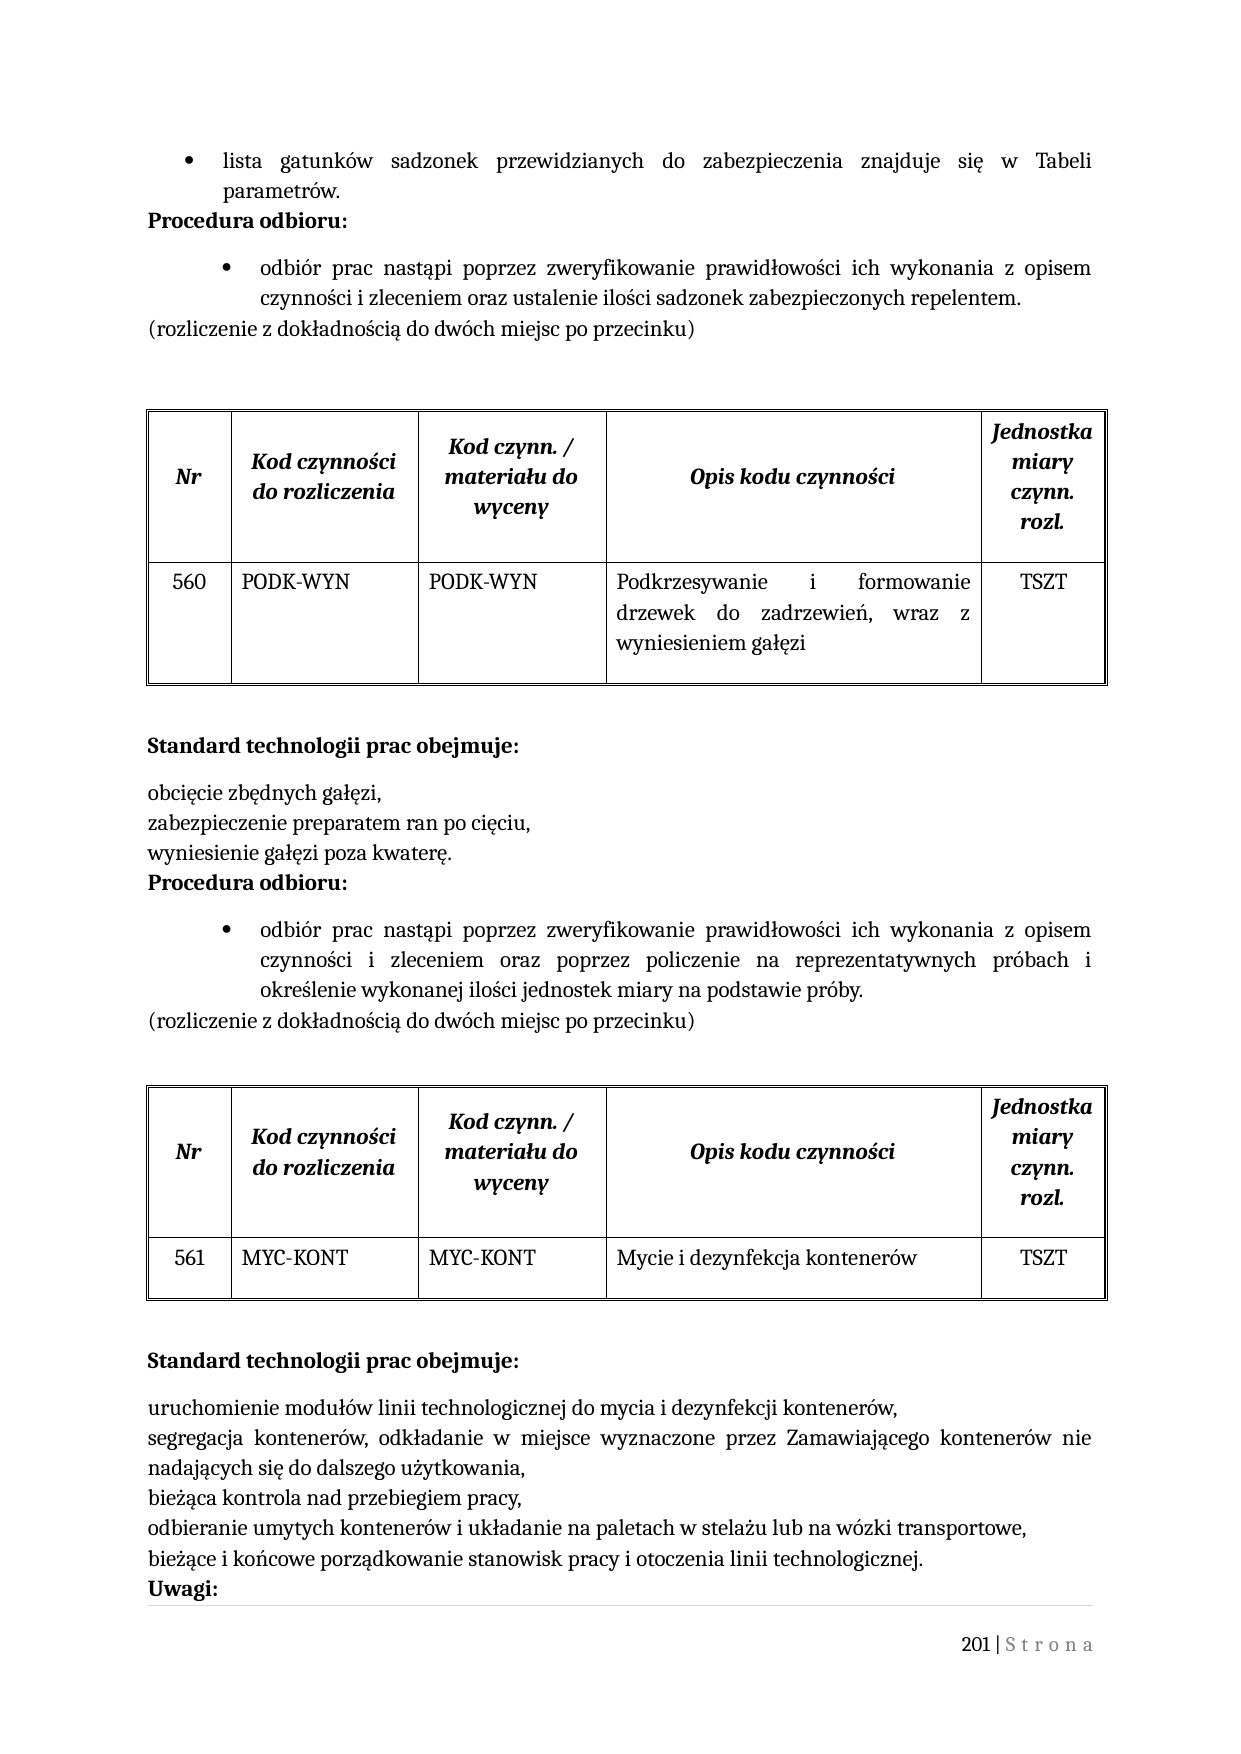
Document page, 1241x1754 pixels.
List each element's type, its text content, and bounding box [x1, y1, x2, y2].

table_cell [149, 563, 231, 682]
list odbiór prac nastąpi poprzez zweryfikowanie prawidłowości ich wykonania z opisem czynności i zleceniem oraz ustalenie ilości sadzonek zabezpieczonych repelentem. [223, 255, 1093, 311]
text Uwagi: [148, 1576, 1093, 1602]
text wyniesienie gałęzi poza kwaterę. [148, 840, 1093, 866]
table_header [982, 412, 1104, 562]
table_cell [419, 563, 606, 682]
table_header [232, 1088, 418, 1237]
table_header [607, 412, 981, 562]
list lista gatunków sadzonek przewidzianych do zabezpieczenia znajduje się w Tabeli parametrów. [185, 148, 1093, 204]
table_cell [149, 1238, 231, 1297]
text (rozliczenie z dokładnością do dwóch miejsc po przecinku) [148, 1007, 1093, 1034]
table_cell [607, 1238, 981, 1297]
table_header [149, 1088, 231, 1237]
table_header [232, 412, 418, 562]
text zabezpieczenie preparatem ran po cięciu, [148, 809, 1093, 836]
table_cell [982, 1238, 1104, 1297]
text (rozliczenie z dokładnością do dwóch miejsc po przecinku) [148, 315, 1093, 342]
text Procedura odbioru: [148, 870, 1093, 896]
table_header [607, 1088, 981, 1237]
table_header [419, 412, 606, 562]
text odbieranie umytych kontenerów i układanie na paletach w stelażu lub na wózki transportowe, [148, 1515, 1093, 1541]
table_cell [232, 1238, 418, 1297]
text obcięcie zbędnych gałęzi, [148, 779, 1093, 806]
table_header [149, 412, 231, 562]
list odbiór prac nastąpi poprzez zweryfikowanie prawidłowości ich wykonania z opisem czynności i zleceniem oraz poprzez policzenie na reprezentatywnych próbach i określenie wykonanej ilości jednostek miary na podstawie próby. [223, 917, 1093, 1003]
text bieżąca kontrola nad przebiegiem pracy, [148, 1485, 1093, 1511]
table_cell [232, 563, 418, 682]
text Procedura odbioru: [148, 208, 1093, 234]
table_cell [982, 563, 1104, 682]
text uruchomienie modułów linii technologicznej do mycia i dezynfekcji kontenerów, [148, 1394, 1093, 1421]
text Standard technologii prac obejmuje: [148, 732, 1093, 759]
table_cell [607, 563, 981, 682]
text segregacja kontenerów, odkładanie w miejsce wyznaczone przez Zamawiającego kontenerów nie nadających się do dalszego użytkowania, [148, 1424, 1093, 1481]
text bieżące i końcowe porządkowanie stanowisk pracy i otoczenia linii technologicznej. [148, 1545, 1093, 1572]
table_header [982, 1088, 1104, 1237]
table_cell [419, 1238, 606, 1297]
text Standard technologii prac obejmuje: [148, 1347, 1093, 1374]
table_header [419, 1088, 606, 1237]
